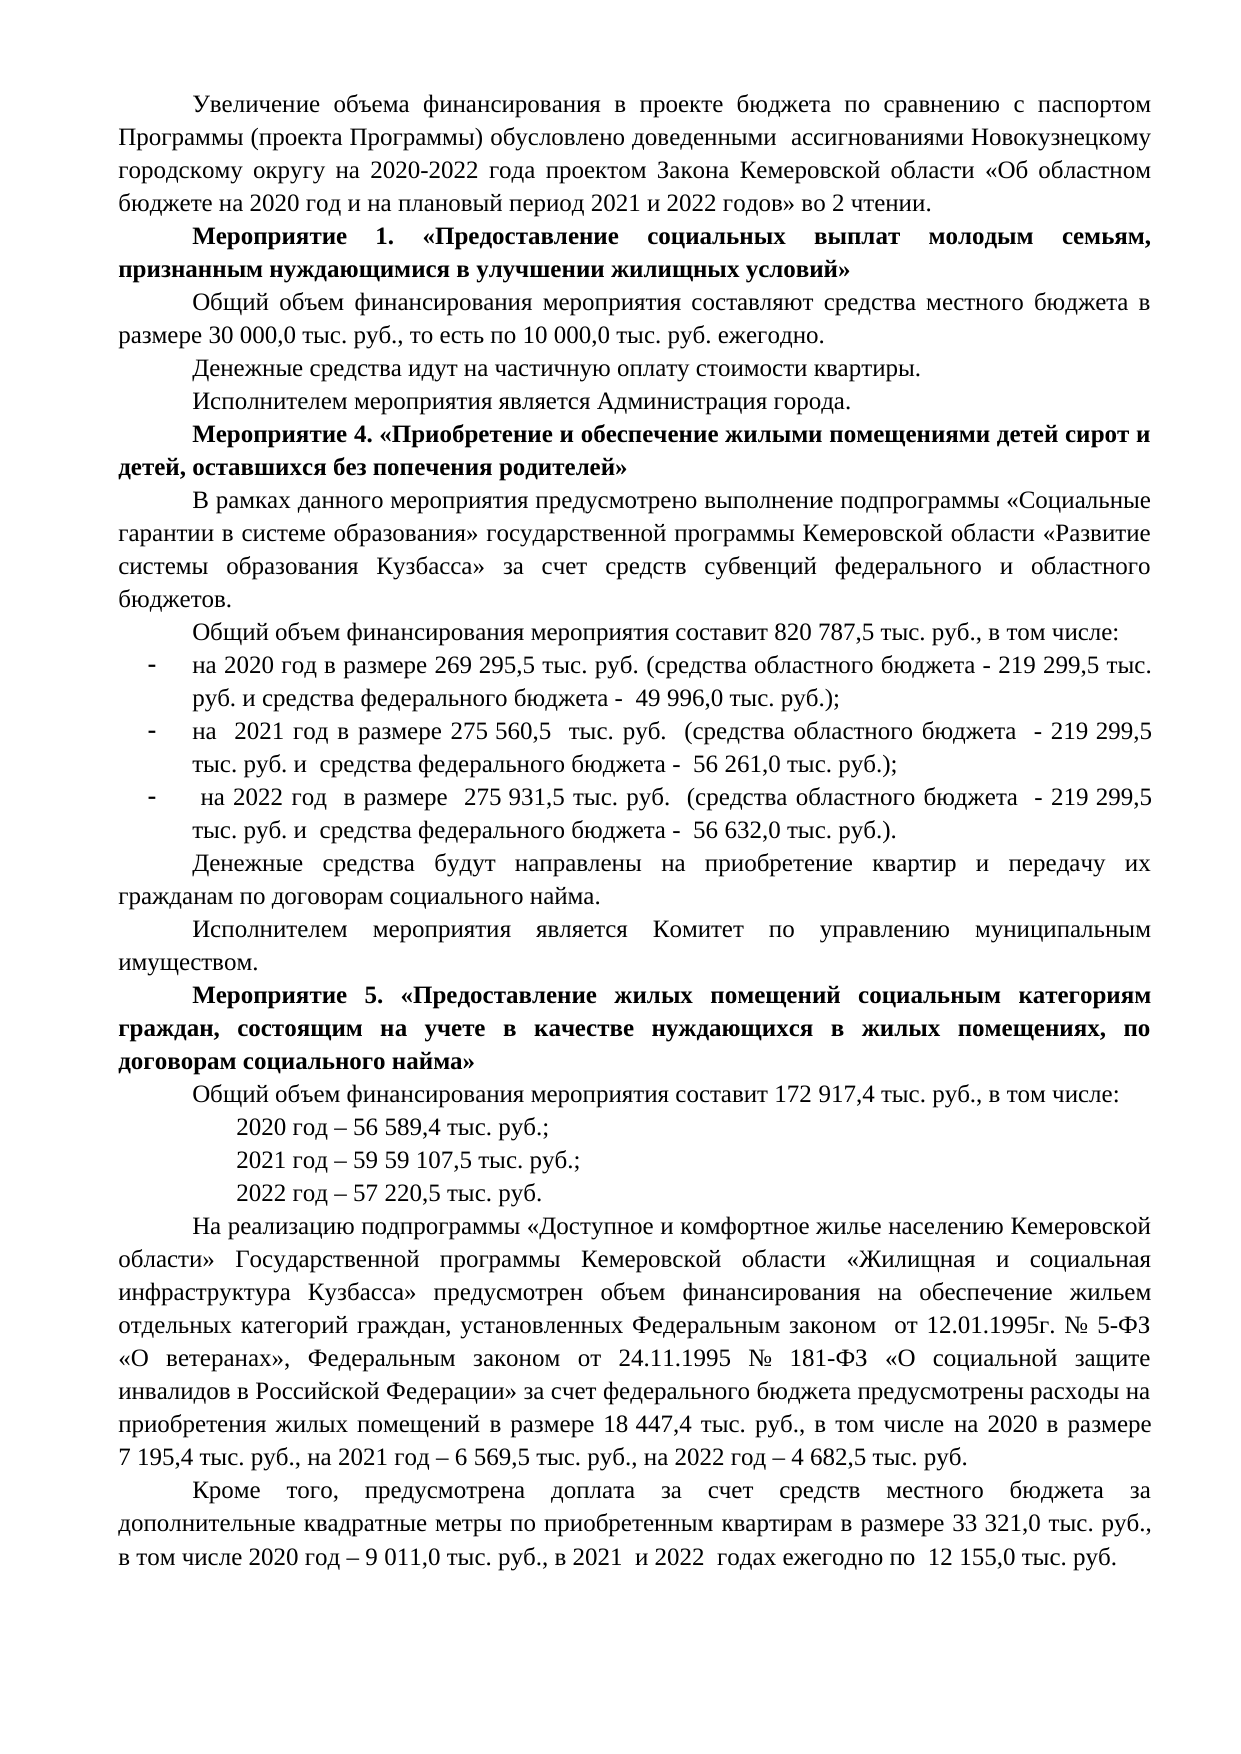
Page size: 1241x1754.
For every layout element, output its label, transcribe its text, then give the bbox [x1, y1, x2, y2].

text Мероприятие 5. «Предоставление жилых помещений социальным категориям граждан, состоящим на учете в качестве нуждающихся в жилых помещениях, по договорам социального найма» [118, 980, 1152, 1075]
text Кроме того, предусмотрена доплата за счет средств местного бюджета за дополнительные квадратные метры по приобретенным квартирам в размере 33 321,0 тыс. руб., в том числе 2020 год – 9 011,0 тыс. руб., в 2021 и 2022 годах ежегодно по 12 155,0 тыс. руб. [118, 1476, 1152, 1570]
list на 2020 год в размере 269 295,5 тыс. руб. (средства областного бюджета - 219 299,5 тыс. руб. и средства федерального бюджета - 49 996,0 тыс. руб.); [148, 650, 1152, 712]
list 2022 год – 57 220,5 тыс. руб. [236, 1178, 1152, 1207]
text Денежные средства идут на частичную оплату стоимости квартиры. [118, 353, 1152, 382]
text Денежные средства будут направлены на приобретение квартир и передачу их гражданам по договорам социального найма. [118, 848, 1152, 910]
list на 2022 год в размере 275 931,5 тыс. руб. (средства областного бюджета - 219 299,5 тыс. руб. и средства федерального бюджета - 56 632,0 тыс. руб.). [148, 782, 1152, 844]
text Общий объем финансирования мероприятия составит 820 787,5 тыс. руб., в том числе: [118, 617, 1152, 646]
text Исполнителем мероприятия является Комитет по управлению муниципальным имуществом. [118, 914, 1152, 976]
list 2021 год – 59 59 107,5 тыс. руб.; [236, 1145, 1152, 1174]
text В рамках данного мероприятия предусмотрено выполнение подпрограммы «Социальные гарантии в системе образования» государственной программы Кемеровской области «Развитие системы образования Кузбасса» за счет средств субвенций федерального и областного бюджетов. [118, 485, 1152, 613]
list 2020 год – 56 589,4 тыс. руб.; [236, 1112, 1152, 1141]
text Увеличение объема финансирования в проекте бюджета по сравнению с паспортом Программы (проекта Программы) обусловлено доведенными ассигнованиями Новокузнецкому городскому округу на 2020-2022 года проектом Закона Кемеровской области «Об областном бюджете на 2020 год и на плановый период 2021 и 2022 годов» во 2 чтении. [118, 89, 1152, 216]
text На реализацию подпрограммы «Доступное и комфортное жилье населению Кемеровской области» Государственной программы Кемеровской области «Жилищная и социальная инфраструктура Кузбасса» предусмотрен объем финансирования на обеспечение жильем отдельных категорий граждан, установленных Федеральным законом от 12.01.1995г. № 5-ФЗ «О ветеранах», Федеральным законом от 24.11.1995 № 181-ФЗ «О социальной защите инвалидов в Российской Федерации» за счет федерального бюджета предусмотрены расходы на приобретения жилых помещений в размере 18 447,4 тыс. руб., в том числе на 2020 в размере 7 195,4 тыс. руб., на 2021 год – 6 569,5 тыс. руб., на 2022 год – 4 682,5 тыс. руб. [118, 1211, 1152, 1471]
text Мероприятие 1. «Предоставление социальных выплат молодым семьям, признанным нуждающимися в улучшении жилищных условий» [118, 221, 1152, 282]
text Общий объем финансирования мероприятия составляют средства местного бюджета в размере 30 000,0 тыс. руб., то есть по 10 000,0 тыс. руб. ежегодно. [118, 287, 1152, 348]
text Мероприятие 4. «Приобретение и обеспечение жилыми помещениями детей сирот и детей, оставшихся без попечения родителей» [118, 419, 1152, 481]
text Общий объем финансирования мероприятия составит 172 917,4 тыс. руб., в том числе: [118, 1079, 1152, 1108]
text Исполнителем мероприятия является Администрация города. [118, 386, 1152, 414]
list на 2021 год в размере 275 560,5 тыс. руб. (средства областного бюджета - 219 299,5 тыс. руб. и средства федерального бюджета - 56 261,0 тыс. руб.); [148, 716, 1152, 778]
